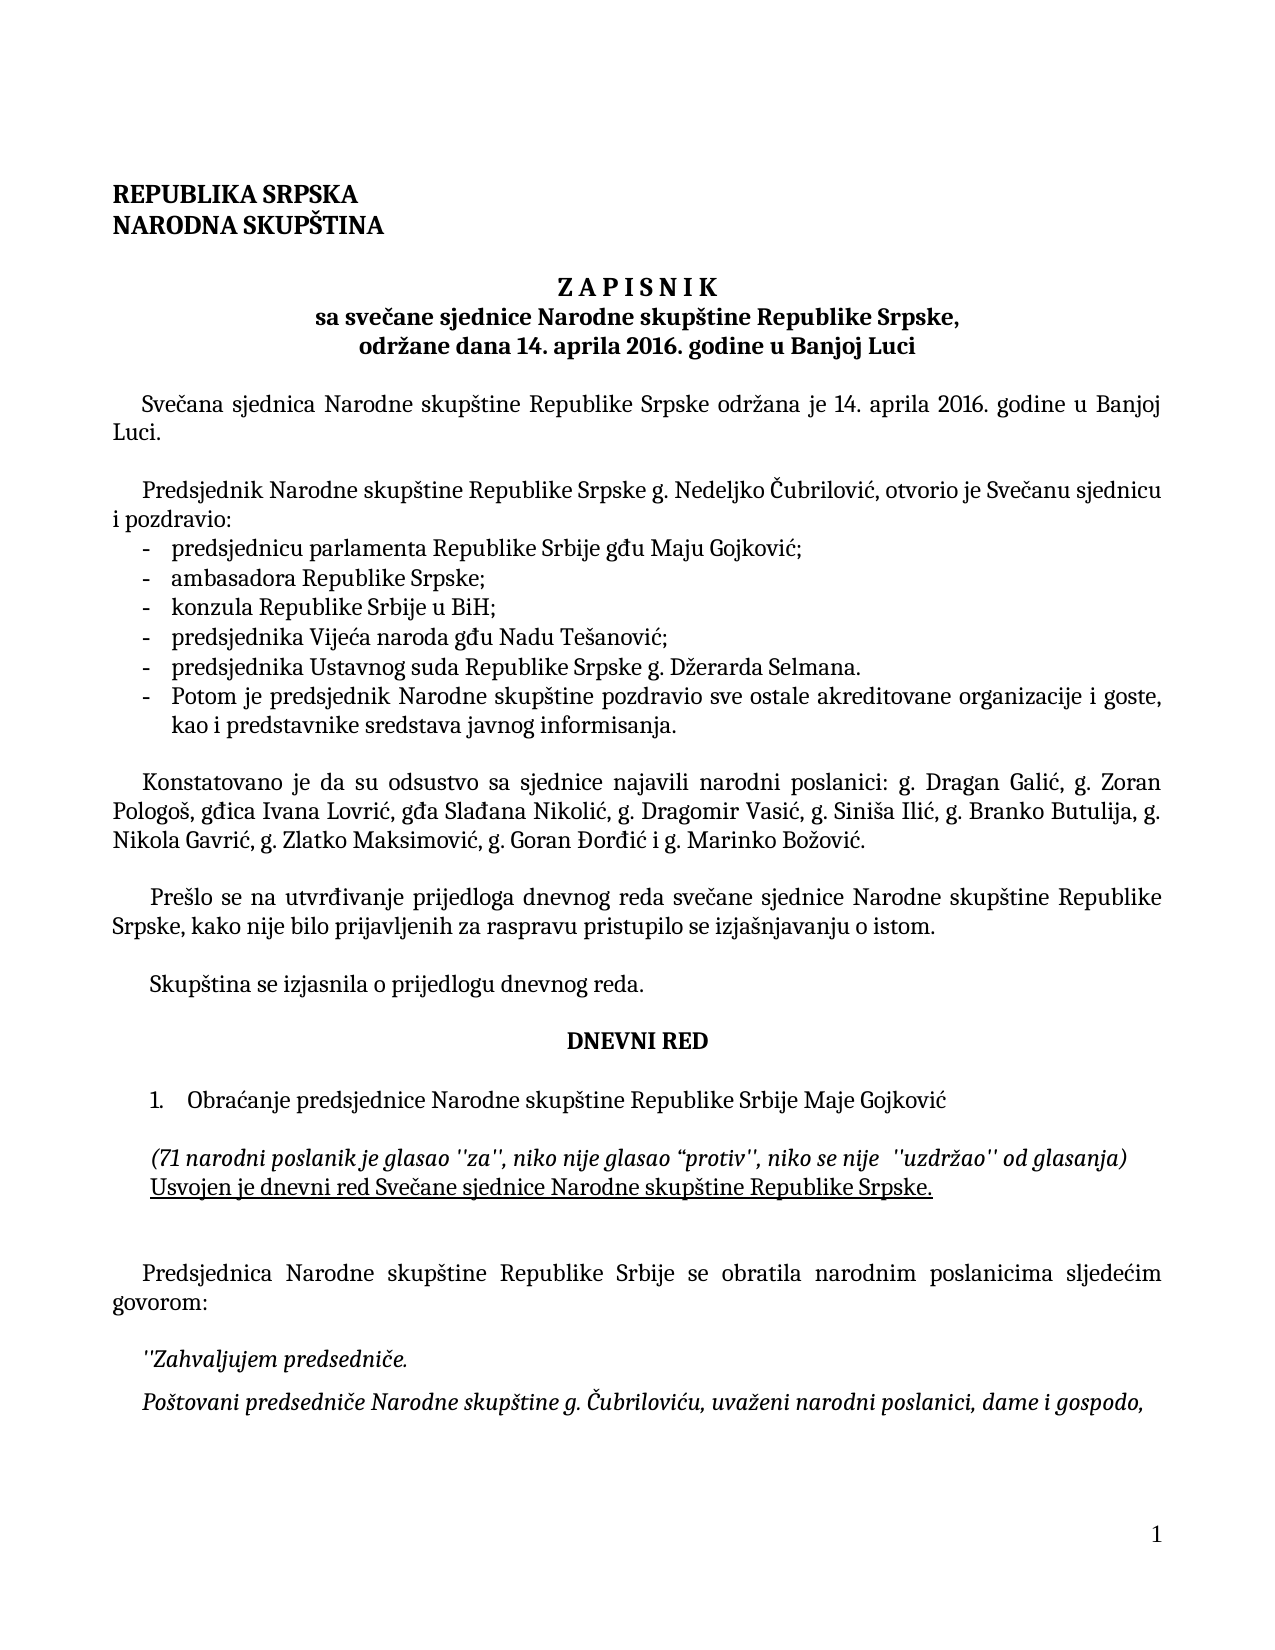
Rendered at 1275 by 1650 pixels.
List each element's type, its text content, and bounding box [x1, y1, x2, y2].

list predsjednika Ustavnog suda Republike Srpske g. Džerarda Selmana. [142, 652, 1163, 681]
text Svečana sjednica Narodne skupštine Republike Srpske održana je 14. aprila 2016. godine u Banjoj Luci. [112, 389, 1163, 447]
text (71 narodni poslanik je glasao ''za'', niko nije glasao “protiv'', niko se nije ''uzdržao'' od glasanja) [112, 1144, 1163, 1173]
text Predsjednik Narodne skupštine Republike Srpske g. Nedeljko Čubrilović, otvorio je Svečanu sjednicu i pozdravio: [112, 476, 1163, 533]
text ''Zahvaljujem predsedniče. [112, 1345, 1163, 1374]
text Skupština se izjasnila o prijedlogu dnevnog reda. [112, 969, 1163, 998]
list Obraćanje predsjednice Narodne skupštine Republike Srbije Maje Gojković [150, 1086, 1163, 1115]
text Z A P I S N I K [112, 272, 1163, 303]
text Usvojen je dnevni red Svečane sjednice Narodne skupštine Republike Srpske. [112, 1173, 1163, 1201]
list ambasadora Republike Srpske; [142, 563, 1163, 592]
text Predsjednica Narodne skupštine Republike Srbije se obratila narodnim poslanicima sljedećim govorom: [112, 1259, 1163, 1316]
list predsjednicu parlamenta Republike Srbije gđu Maju Gojković; [142, 533, 1163, 563]
list Potom je predsjednik Narodne skupštine pozdravio sve ostale akreditovane organizacije i goste, kao i predstavnike sredstava javnog informisanja. [142, 681, 1163, 739]
text Poštovani predsedniče Narodne skupštine g. Čubriloviću, uvaženi narodni poslanici, dame i gospodo, [112, 1388, 1163, 1417]
text sa svečane sjednice Narodne skupštine Republike Srpske, [112, 303, 1163, 332]
text Konstatovano je da su odsustvo sa sjednice najavili narodni poslanici: g. Dragan Galić, g. Zoran Pologoš, gđica Ivana Lovrić, gđa Slađana Nikolić, g. Dragomir Vasić, g. Siniša Ilić, g. Branko Butulija, g. Nikola Gavrić, g. Zlatko Maksimović, g. Goran Đorđić i g. Marinko Božović. [112, 768, 1163, 854]
text Prešlo se na utvrđivanje prijedloga dnevnog reda svečane sjednice Narodne skupštine Republike Srpske, kako nije bilo prijavljenih za raspravu pristupilo se izjašnjavanju o istom. [112, 883, 1163, 941]
text REPUBLIKA SRPSKA [112, 179, 1163, 210]
text NARODNA SKUPŠTINA [112, 210, 1163, 241]
list konzula Republike Srbije u BiH; [142, 592, 1163, 622]
list predsjednika Vijeća naroda gđu Nadu Tešanović; [142, 622, 1163, 652]
text DNEVNI RED [112, 1027, 1163, 1056]
text održane dana 14. aprila 2016. godine u Banjoj Luci [112, 332, 1163, 361]
